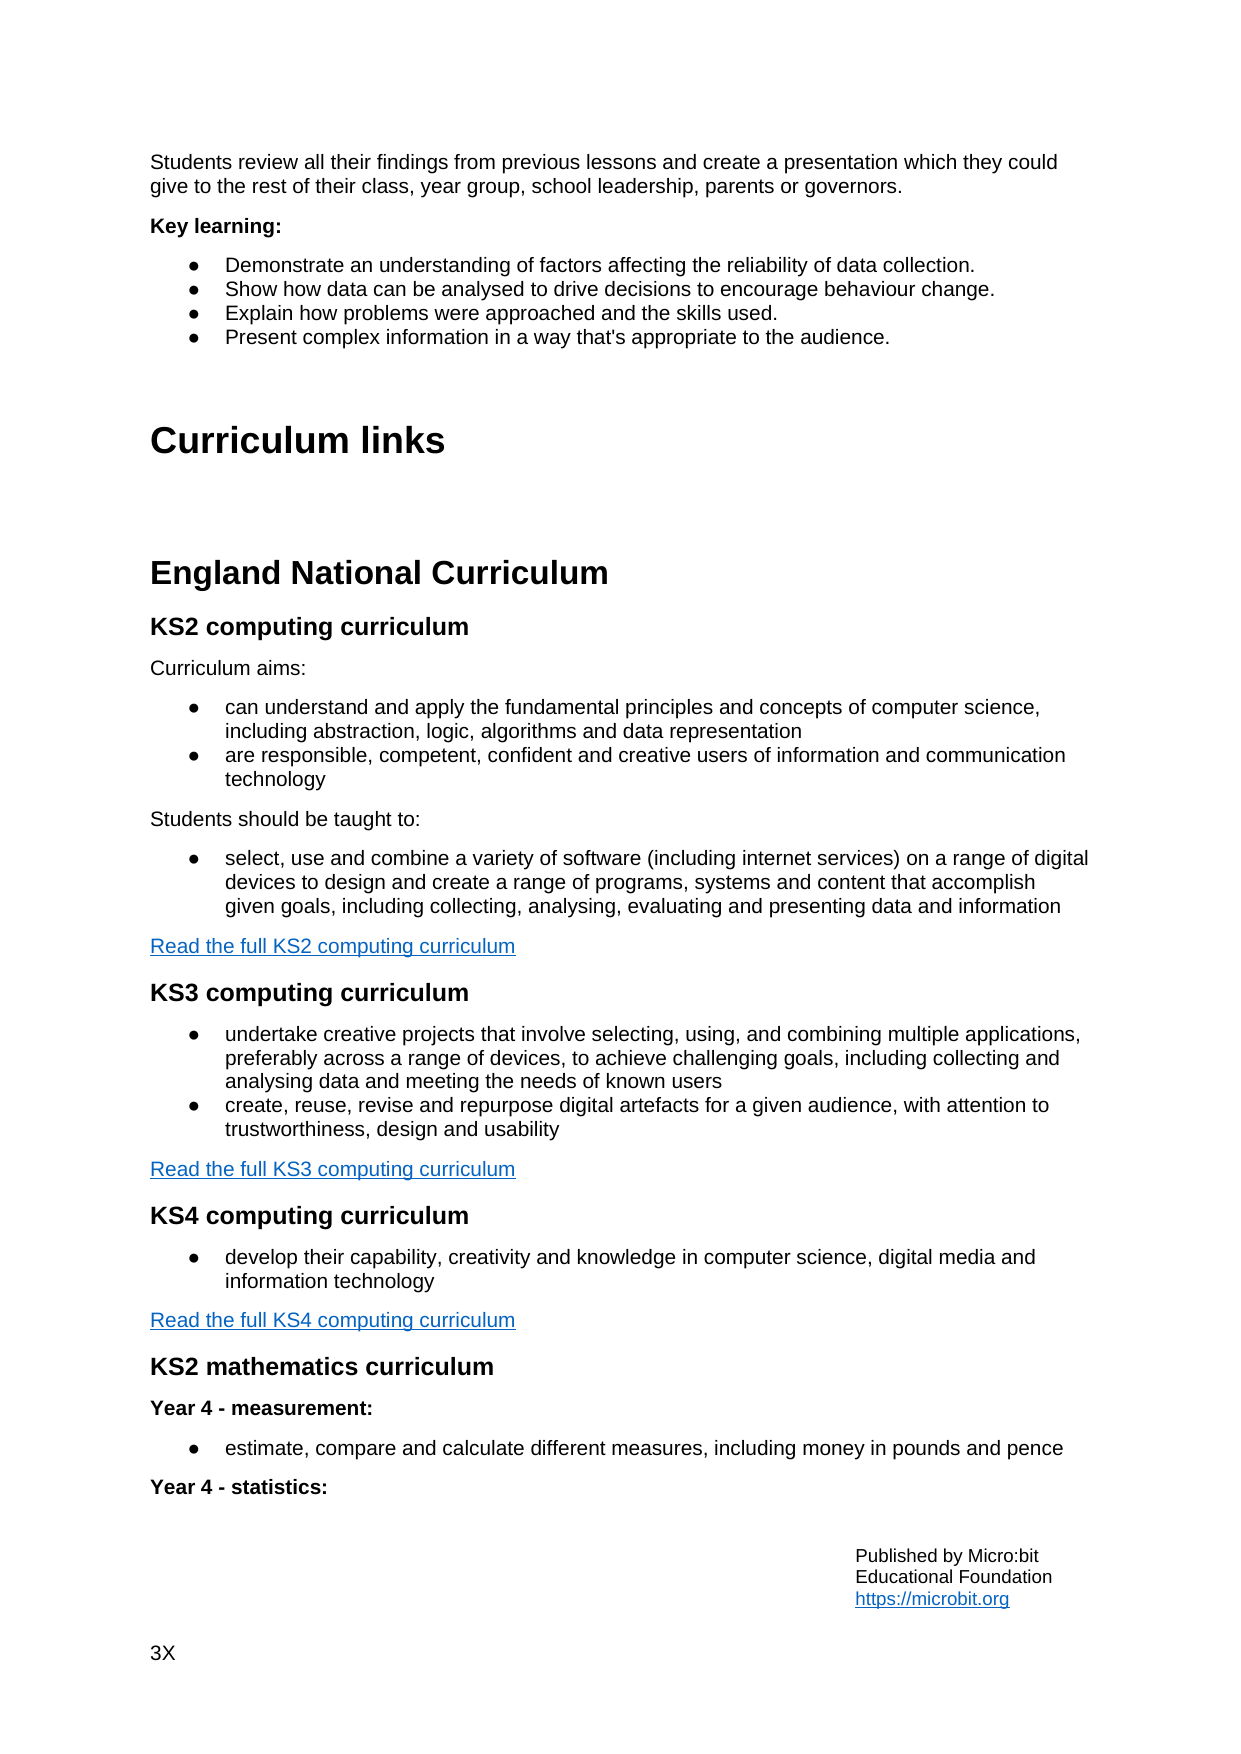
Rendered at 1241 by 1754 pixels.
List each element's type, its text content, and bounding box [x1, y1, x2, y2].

subtitle KS2 mathematics curriculum [150, 1352, 1090, 1381]
text Curriculum aims: [150, 656, 1090, 679]
list develop their capability, creativity and knowledge in computer science, digital media and information technology [187, 1244, 1090, 1292]
list can understand and apply the fundamental principles and concepts of computer science, including abstraction, logic, algorithms and data representation [187, 695, 1090, 743]
list create, reuse, revise and repurpose digital artefacts for a given audience, with attention to trustworthiness, design and usability [187, 1093, 1090, 1141]
text Students should be taught to: [150, 807, 1090, 831]
subtitle Curriculum links [150, 418, 1090, 462]
list Present complex information in a way that's appropriate to the audience. [187, 325, 1090, 349]
list undertake creative projects that involve selecting, using, and combining multiple applications, preferably across a range of devices, to achieve challenging goals, including collecting and analysing data and meeting the needs of known users [187, 1021, 1090, 1093]
subtitle England National Curriculum [150, 553, 1090, 592]
text Read the full KS3 computing curriculum [150, 1157, 1090, 1181]
list Demonstrate an understanding of factors affecting the reliability of data collection. [187, 253, 1090, 277]
text Read the full KS2 computing curriculum [150, 934, 1090, 958]
list estimate, compare and calculate different measures, including money in pounds and pence [187, 1435, 1090, 1459]
list select, use and combine a variety of software (including internet services) on a range of digital devices to design and create a range of programs, systems and content that accomplish given goals, including collecting, analysing, evaluating and presenting data and information [187, 846, 1090, 918]
text Year 4 - statistics: [150, 1475, 1090, 1499]
subtitle KS4 computing curriculum [150, 1201, 1090, 1229]
list are responsible, competent, confident and creative users of information and communication technology [187, 743, 1090, 791]
list Explain how problems were approached and the skills used. [187, 301, 1090, 325]
subtitle KS3 computing curriculum [150, 978, 1090, 1006]
text Key learning: [150, 213, 1090, 237]
subtitle KS2 computing curriculum [150, 612, 1090, 641]
list Show how data can be analysed to drive decisions to encourage behaviour change. [187, 277, 1090, 301]
text Students review all their findings from previous lessons and create a presentation which they could give to the rest of their class, year group, school leadership, parents or governors. [150, 150, 1090, 198]
text Year 4 - measurement: [150, 1396, 1090, 1420]
text Read the full KS4 computing curriculum [150, 1308, 1090, 1332]
